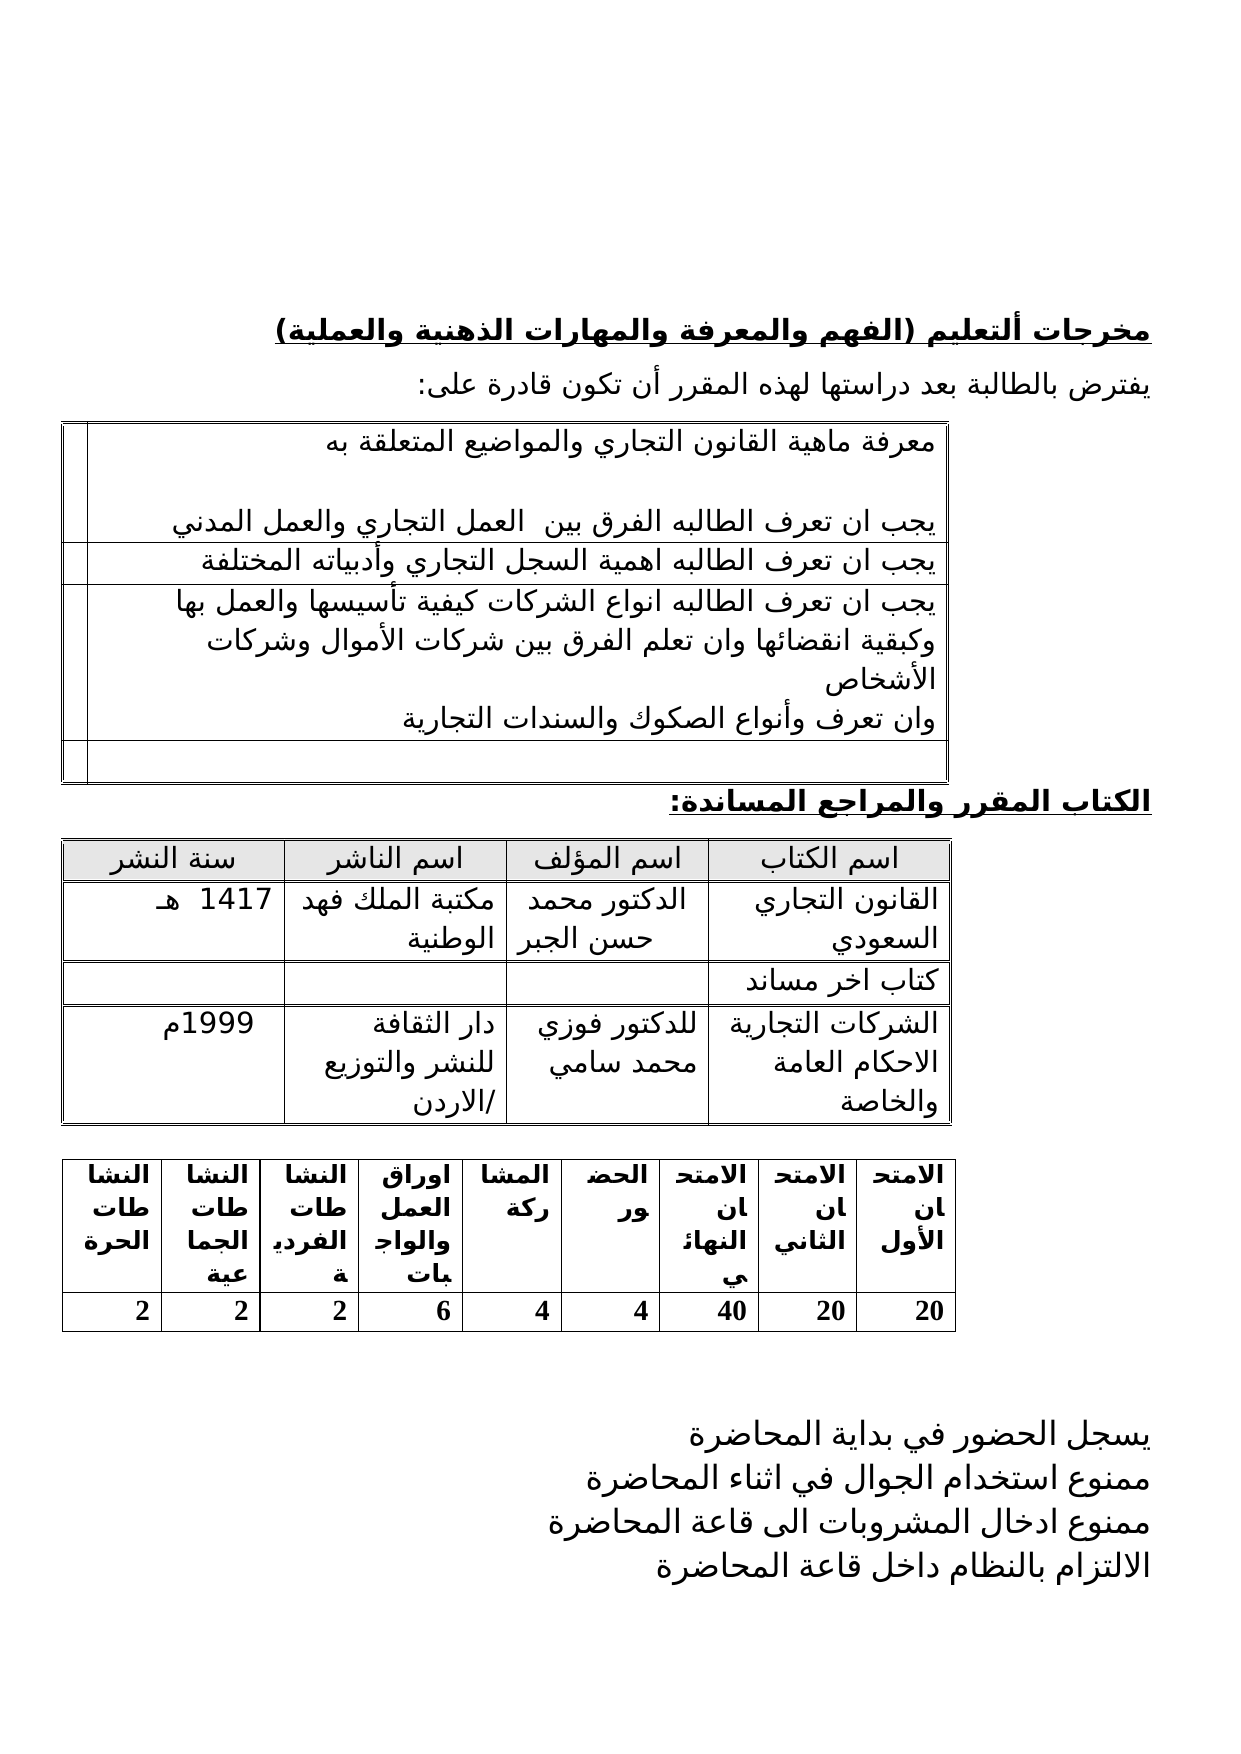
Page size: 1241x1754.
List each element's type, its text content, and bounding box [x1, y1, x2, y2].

table_cell 6 [359, 1293, 462, 1331]
table_header اسم الناشر [285, 841, 506, 879]
table_header النشاطات الجماعية [162, 1160, 259, 1292]
table_cell [507, 963, 708, 1004]
table_cell 2 [162, 1293, 259, 1331]
table_cell يجب ان تعرف الطالبه انواع الشركات كيفية تأسيسها والعمل بها وكبقية انقضائها وان تعلم الفرق بين شركات الأموال وشركات الأشخاص وان تعرف وأنواع الصكوك والسندات التجارية [88, 585, 946, 740]
table_cell للدكتور فوزي محمد سامي [507, 1007, 708, 1123]
text مخرجات ألتعليم (الفهم والمعرفة والمهارات الذهنية والعملية) [74, 314, 1152, 348]
text ممنوع ادخال المشروبات الى قاعة المحاضرة [74, 1502, 1152, 1540]
table_header سنة النشر [63, 841, 284, 879]
table_cell 4 [463, 1293, 561, 1331]
table_header المشاركة [463, 1160, 561, 1292]
table_cell [63, 741, 87, 782]
table_cell [64, 543, 87, 584]
text ممنوع استخدام الجوال في اثناء المحاضرة [74, 1458, 1152, 1496]
table_cell كتاب اخر مساند [709, 963, 949, 1004]
table_cell 40 [660, 1293, 758, 1331]
table_header اسم المؤلف [507, 841, 708, 879]
table_cell يجب ان تعرف الطالبه اهمية السجل التجاري وأدبياته المختلفة [88, 543, 946, 584]
table_cell [88, 741, 948, 782]
table_cell مكتبة الملك فهد الوطنية [285, 883, 506, 960]
table_header النشاطات الفردية [261, 1160, 358, 1292]
text الكتاب المقرر والمراجع المساندة: [74, 785, 1152, 819]
table_header النشاطات الحرة [63, 1160, 161, 1292]
table_cell الدكتور محمد حسن الجبر [507, 883, 708, 960]
table_cell القانون التجاري السعودي [709, 883, 949, 960]
table_header الحضور [562, 1160, 659, 1292]
text الالتزام بالنظام داخل قاعة المحاضرة [74, 1546, 1152, 1584]
table_cell 4 [562, 1293, 659, 1331]
table_cell [64, 963, 284, 1004]
table_header اوراق العمل والواجبات [359, 1160, 462, 1292]
text يسجل الحضور في بداية المحاضرة [74, 1414, 1152, 1452]
table_header الامتحان الأول [857, 1160, 955, 1292]
table_cell 1999م [63, 1007, 284, 1123]
table_header اسم الكتاب [709, 841, 950, 879]
table_cell 1417 هـ [64, 883, 284, 960]
table_cell دار الثقافة للنشر والتوزيع /الاردن [285, 1007, 506, 1123]
table_cell الشركات التجارية الاحكام العامة والخاصة [709, 1007, 950, 1123]
table_header معرفة ماهية القانون التجاري والمواضيع المتعلقة به يجب ان تعرف الطالبه الفرق بين العمل التجاري والعمل المدني [88, 422, 948, 542]
table_cell [64, 585, 87, 740]
table_cell 20 [857, 1293, 955, 1331]
table_header [63, 424, 87, 542]
table_cell 2 [63, 1293, 161, 1331]
table_cell 2 [261, 1293, 358, 1331]
table_header الامتحان النهائي [660, 1160, 758, 1292]
table_cell [285, 963, 506, 1004]
table_cell 20 [759, 1293, 856, 1331]
table_header الامتحان الثاني [759, 1160, 856, 1292]
text يفترض بالطالبة بعد دراستها لهذه المقرر أن تكون قادرة على: [74, 367, 1152, 401]
